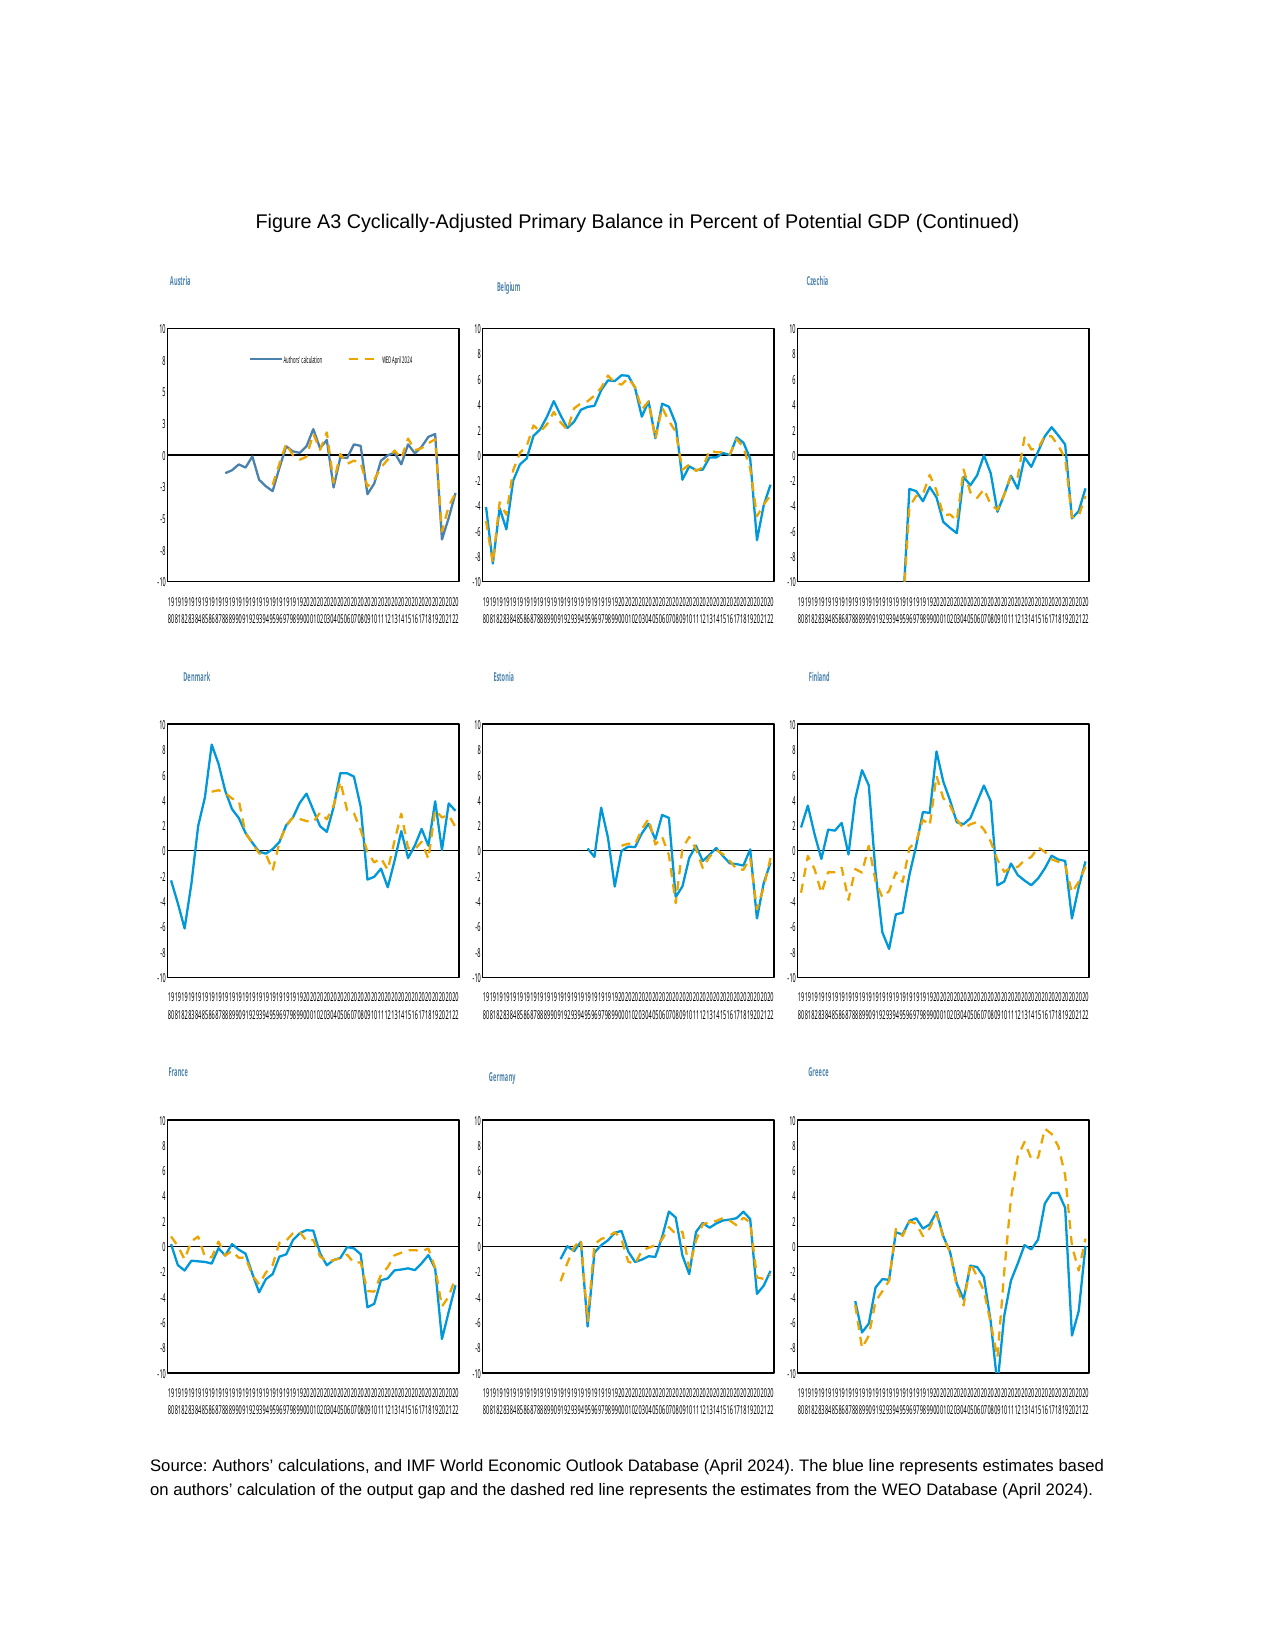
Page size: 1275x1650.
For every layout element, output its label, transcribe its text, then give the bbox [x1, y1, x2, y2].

text Figure A3 Cyclically-Adjusted Primary Balance in Percent of Potential GDP (Continued) [150, 210, 1125, 233]
